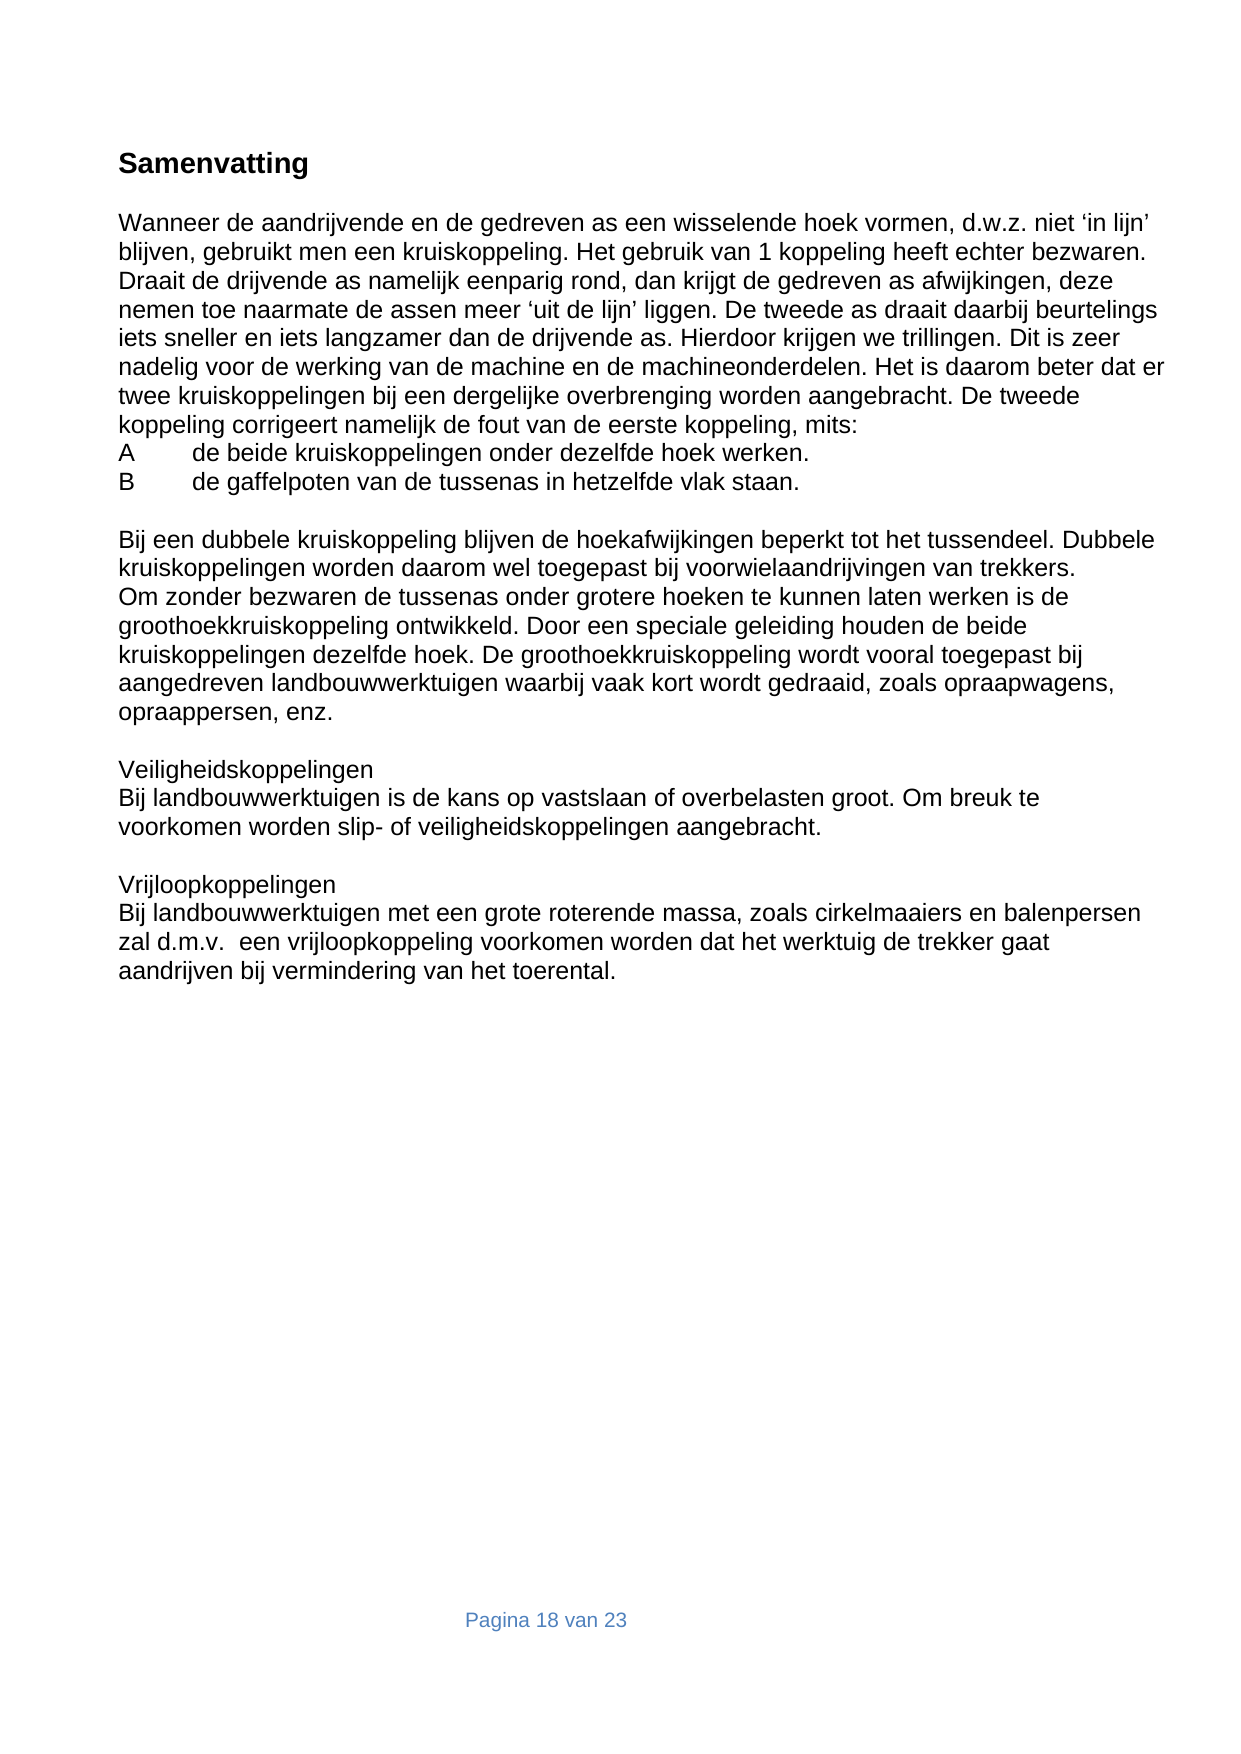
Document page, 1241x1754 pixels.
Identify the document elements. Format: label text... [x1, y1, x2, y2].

text Wanneer de aandrijvende en de gedreven as een wisselende hoek vormen, d.w.z. niet ‘in lijn’ blijven, gebruikt men een kruiskoppeling. Het gebruik van 1 koppeling heeft echter bezwaren. Draait de drijvende as namelijk eenparig rond, dan krijgt de gedreven as afwijkingen, deze nemen toe naarmate de assen meer ‘uit de lijn’ liggen. De tweede as draait daarbij beurtelings iets sneller en iets langzamer dan de drijvende as. Hierdoor krijgen we trillingen. Dit is zeer nadelig voor de werking van de machine en de machineonderdelen. Het is daarom beter dat er twee kruiskoppelingen bij een dergelijke overbrenging worden aangebracht. De tweede koppeling corrigeert namelijk de fout van de eerste koppeling, mits: [118, 208, 1169, 438]
text Bij landbouwwerktuigen met een grote roterende massa, zoals cirkelmaaiers en balenpersen zal d.m.v. een vrijloopkoppeling voorkomen worden dat het werktuig de trekker gaat aandrijven bij vermindering van het toerental. [118, 898, 1169, 985]
text A de beide kruiskoppelingen onder dezelfde hoek werken. [118, 438, 1169, 467]
text Bij landbouwwerktuigen is de kans op vastslaan of overbelasten groot. Om breuk te voorkomen worden slip- of veiligheidskoppelingen aangebracht. [118, 783, 1169, 841]
text Bij een dubbele kruiskoppeling blijven de hoekafwijkingen beperkt tot het tussendeel. Dubbele kruiskoppelingen worden daarom wel toegepast bij voorwielaandrijvingen van trekkers. [118, 525, 1169, 582]
text B de gaffelpoten van de tussenas in hetzelfde vlak staan. [118, 467, 1169, 496]
text Vrijloopkoppelingen [118, 870, 1169, 898]
text Veiligheidskoppelingen [118, 755, 1169, 783]
text Samenvatting [118, 146, 1169, 180]
text Om zonder bezwaren de tussenas onder grotere hoeken te kunnen laten werken is de groothoekkruiskoppeling ontwikkeld. Door een speciale geleiding houden de beide kruiskoppelingen dezelfde hoek. De groothoekkruiskoppeling wordt vooral toegepast bij aangedreven landbouwwerktuigen waarbij vaak kort wordt gedraaid, zoals opraapwagens, opraappersen, enz. [118, 582, 1169, 726]
